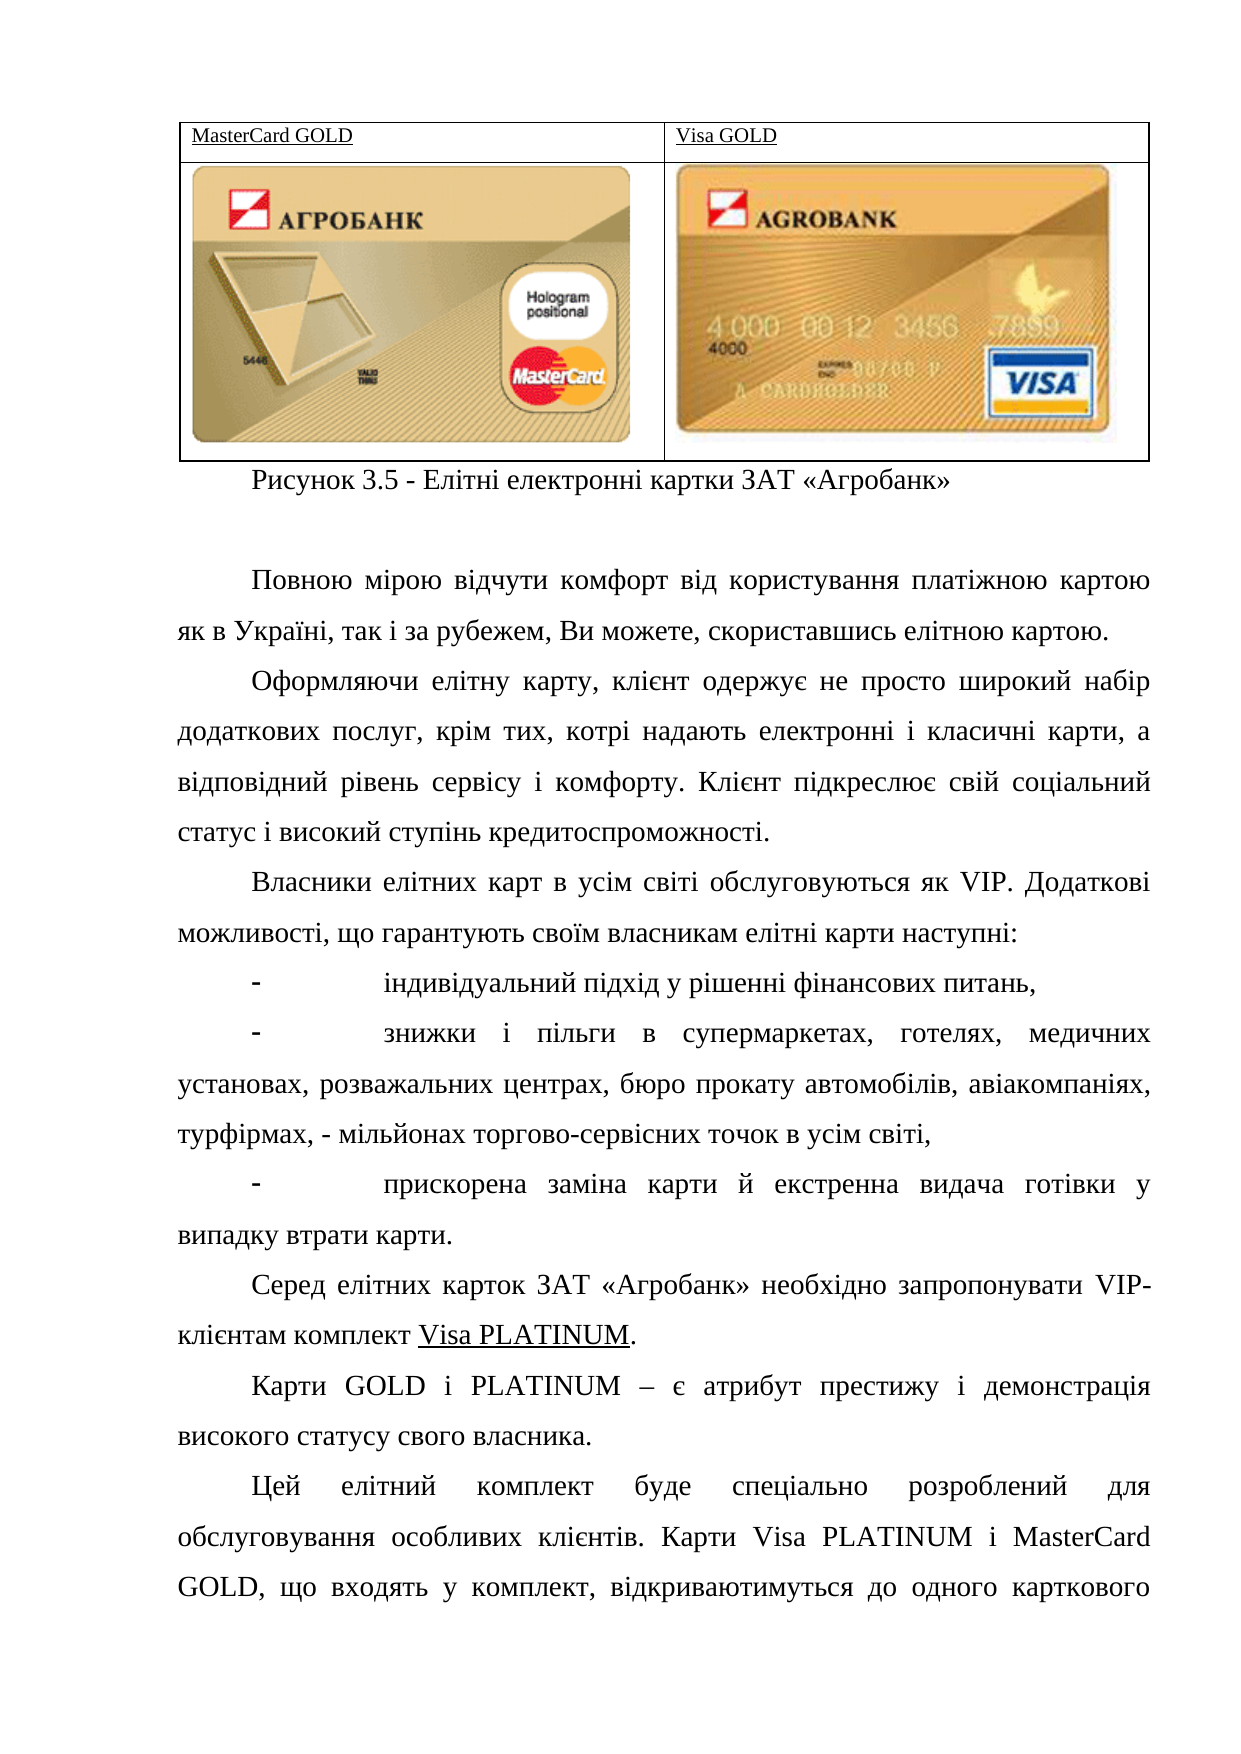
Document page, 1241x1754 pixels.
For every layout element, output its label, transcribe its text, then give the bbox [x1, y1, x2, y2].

text Оформляючи елітну карту, клієнт одержує не просто широкий набір додаткових послуг, крім тих, котрі надають електронні і класичні карти, а відповідний рівень сервісу і комфорту. Клієнт підкреслює свій соціальний статус і високий ступінь кредитоспроможності. [177, 663, 1152, 848]
table_header MasterCard GOLD [181, 123, 664, 162]
picture [191, 163, 632, 446]
text Рисунок 3.5 - Елітні електронні картки ЗАТ «Агробанк» [177, 462, 1152, 495]
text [177, 1468, 1152, 1603]
list індивідуальний підхід у рішенні фінансових питань, [177, 965, 1152, 999]
text Серед елітних карток ЗАТ «Агробанк» необхідно запропонувати VIP-клієнтам комплект Visa PLATINUM. [177, 1267, 1152, 1351]
text Карти GOLD і PLATІNUM – є атрибут престижу і демонстрація високого статусу свого власника. [177, 1368, 1152, 1452]
picture [675, 163, 1117, 443]
text Повною мірою відчути комфорт від користування платіжною картою як в Україні, так і за рубежем, Ви можете, скориставшись елітною картою. [177, 562, 1152, 646]
text Власники елітних карт в усім світі обслуговуються як VІР. Додаткові можливості, що гарантують своїм власникам елітні карти наступні: [177, 864, 1152, 948]
list знижки і пільги в супермаркетах, готелях, медичних установах, розважальних центрах, бюро прокату автомобілів, авіакомпаніях, турфірмах, - мільйонах торгово-сервісних точок в усім світі, [177, 1015, 1152, 1150]
list прискорена заміна карти й екстренна видача готівки у випадку втрати карти. [177, 1166, 1152, 1250]
table_cell [665, 163, 1148, 460]
table_cell [181, 163, 664, 460]
table_header Visa GOLD [665, 123, 1148, 162]
